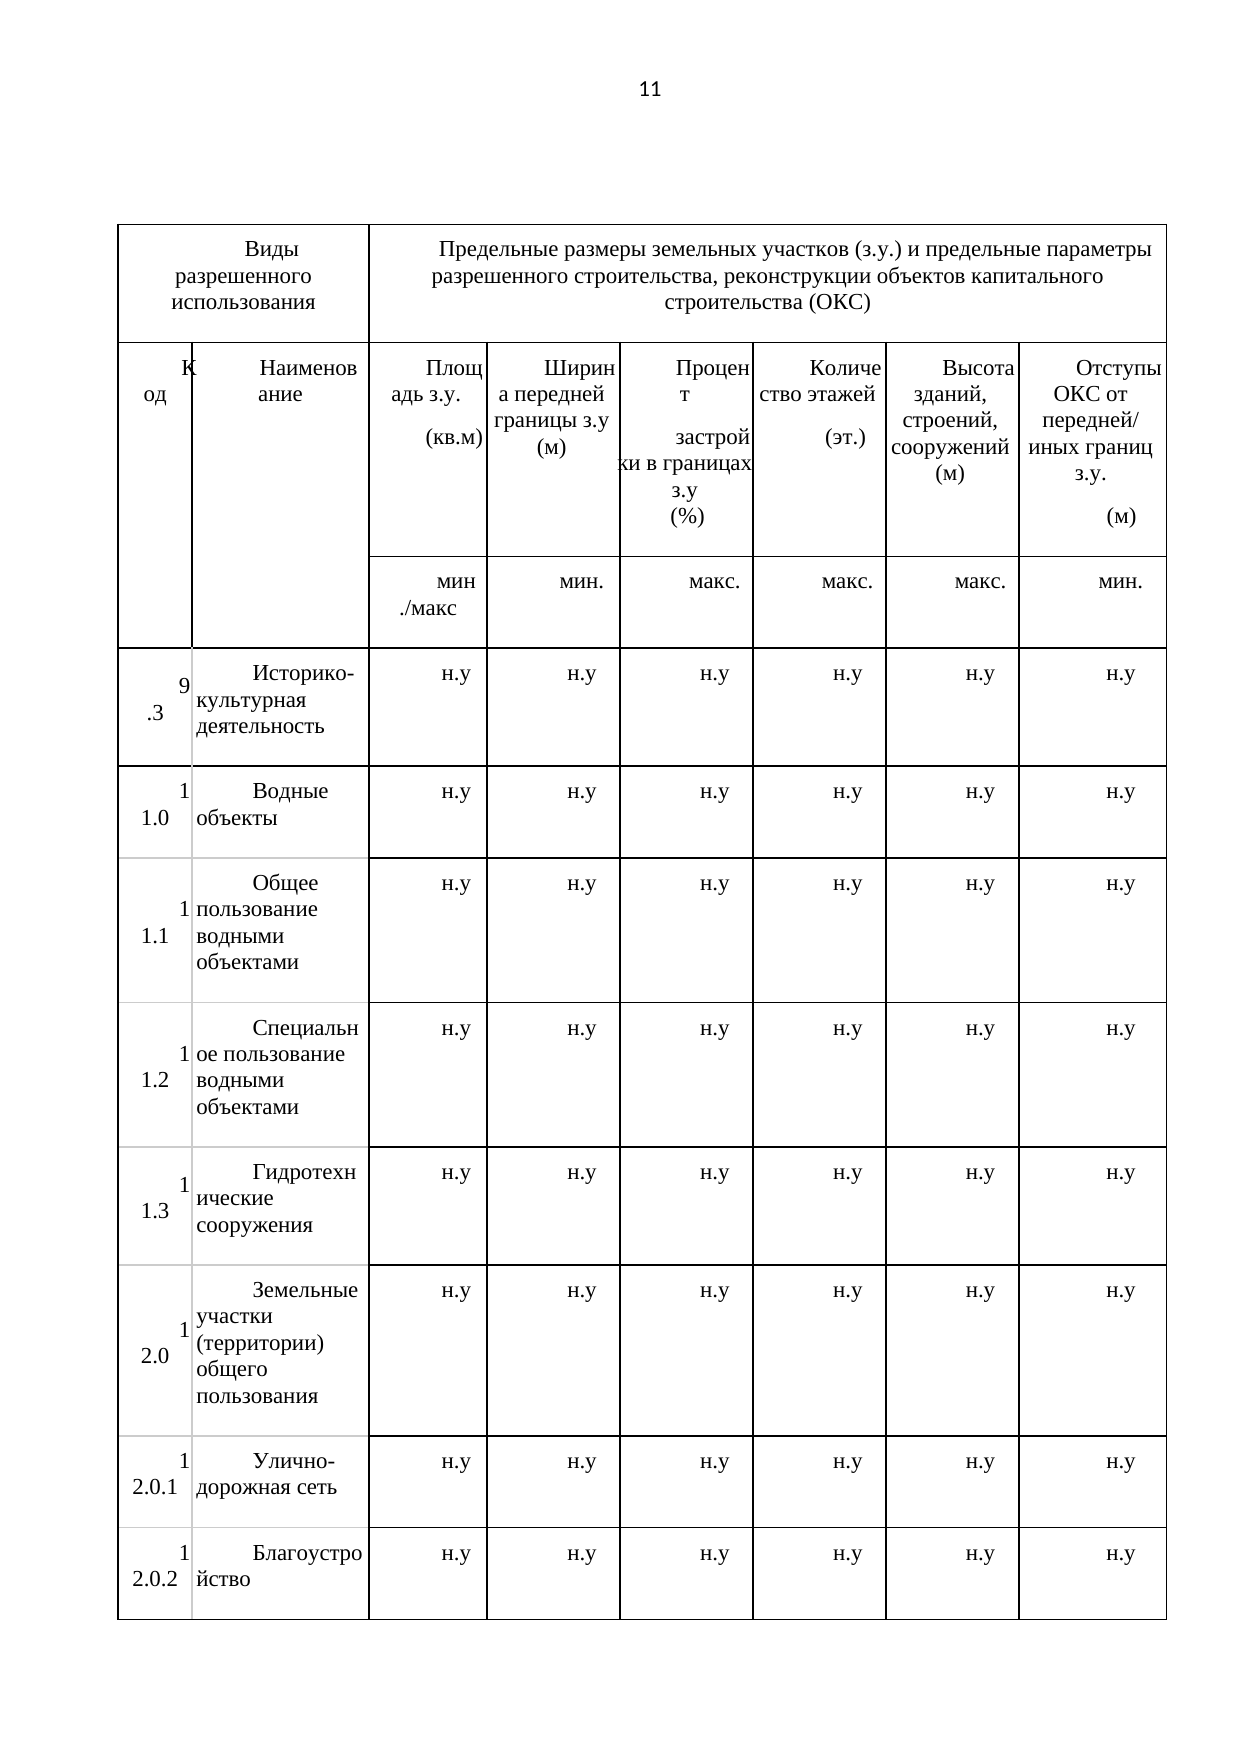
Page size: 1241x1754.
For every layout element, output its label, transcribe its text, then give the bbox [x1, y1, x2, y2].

table_cell н.у [754, 1266, 885, 1435]
table_cell н.у [754, 1148, 885, 1264]
table_cell 12.0.1 [119, 1437, 191, 1527]
table_cell 12.0.2 [119, 1528, 191, 1619]
table_cell н.у [887, 1003, 1018, 1146]
table_cell макс. [887, 557, 1018, 647]
table_cell н.у [621, 1437, 752, 1527]
table_cell н.у [488, 859, 619, 1002]
table_cell Специальное пользование водными объектами [193, 1003, 368, 1146]
table_cell н.у [621, 1528, 752, 1619]
table_cell н.у [1020, 1266, 1166, 1435]
table_cell Историко-культурная деятельность [193, 649, 368, 765]
table_cell н.у [1020, 1148, 1166, 1264]
table_cell н.у [621, 1266, 752, 1435]
table_cell 11.1 [119, 859, 191, 1002]
table_cell Земельные участки (территории) общего пользования [193, 1266, 368, 1435]
table_cell н.у [488, 1148, 619, 1264]
table_cell н.у [621, 1003, 752, 1146]
table_cell мин. [1020, 557, 1166, 647]
table_cell Отступы ОКС от передней/ иных границ з.у. (м) [1020, 343, 1166, 556]
table_cell н.у [370, 1528, 486, 1619]
table_cell макс. [754, 557, 885, 647]
table_cell н.у [887, 649, 1018, 765]
table_cell н.у [754, 1437, 885, 1527]
table_cell Высота зданий, строений, сооружений (м) [887, 343, 1018, 556]
table_cell 11.0 [119, 767, 191, 857]
table_cell н.у [887, 1266, 1018, 1435]
table_cell н.у [370, 649, 486, 765]
table_cell н.у [1020, 1528, 1166, 1619]
table_cell н.у [370, 1003, 486, 1146]
table_cell н.у [370, 1148, 486, 1264]
table_cell н.у [887, 859, 1018, 1002]
table_cell н.у [488, 1528, 619, 1619]
table_cell н.у [754, 1003, 885, 1146]
table_cell н.у [488, 1437, 619, 1527]
table_cell н.у [1020, 859, 1166, 1002]
table_cell н.у [370, 859, 486, 1002]
table_cell н.у [754, 859, 885, 1002]
table_cell н.у [1020, 649, 1166, 765]
table_cell Код [119, 343, 191, 647]
table_cell Ширина передней границы з.у (м) [488, 343, 619, 556]
table_cell н.у [370, 1266, 486, 1435]
table_cell Общее пользование водными объектами [193, 859, 368, 1002]
table_cell н.у [887, 1528, 1018, 1619]
table_cell н.у [621, 859, 752, 1002]
table_cell макс. [621, 557, 752, 647]
table_header Виды разрешенного использования [119, 225, 368, 342]
table_cell Количество этажей (эт.) [754, 343, 885, 556]
table_header Предельные размеры земельных участков (з.у.) и предельные параметры разрешенного строительства, реконструкции объектов капитального строительства (ОКС) [370, 225, 1166, 342]
table_cell н.у [370, 1437, 486, 1527]
table_cell н.у [754, 767, 885, 857]
table_cell н.у [488, 649, 619, 765]
table_cell н.у [1020, 1437, 1166, 1527]
table_cell н.у [887, 767, 1018, 857]
table_cell н.у [887, 1148, 1018, 1264]
table_cell 12.0 [119, 1266, 191, 1435]
table_cell 11.2 [119, 1003, 191, 1146]
table_cell мин./макс [370, 557, 486, 647]
table_cell Процент застройки в границах з.у (%) [621, 343, 752, 556]
table_cell Гидротехнические сооружения [193, 1148, 368, 1264]
table_cell 11.3 [119, 1148, 191, 1264]
table_cell Водные объекты [193, 767, 368, 857]
table_cell н.у [621, 1148, 752, 1264]
table_cell н.у [754, 1528, 885, 1619]
table_cell Наименование [193, 343, 368, 647]
table_cell 9.3 [119, 649, 191, 765]
table_cell н.у [621, 767, 752, 857]
table_cell н.у [370, 767, 486, 857]
table_cell н.у [488, 1003, 619, 1146]
table_cell н.у [1020, 767, 1166, 857]
table_cell н.у [488, 1266, 619, 1435]
table_cell Улично-дорожная сеть [193, 1437, 368, 1527]
table_cell н.у [887, 1437, 1018, 1527]
table_cell мин. [488, 557, 619, 647]
table_cell н.у [1020, 1003, 1166, 1146]
table_cell н.у [488, 767, 619, 857]
table_cell н.у [621, 649, 752, 765]
table_cell Площадь з.у. (кв.м) [370, 343, 486, 556]
table_cell Благоустройство территории [193, 1528, 368, 1619]
table_cell н.у [754, 649, 885, 765]
